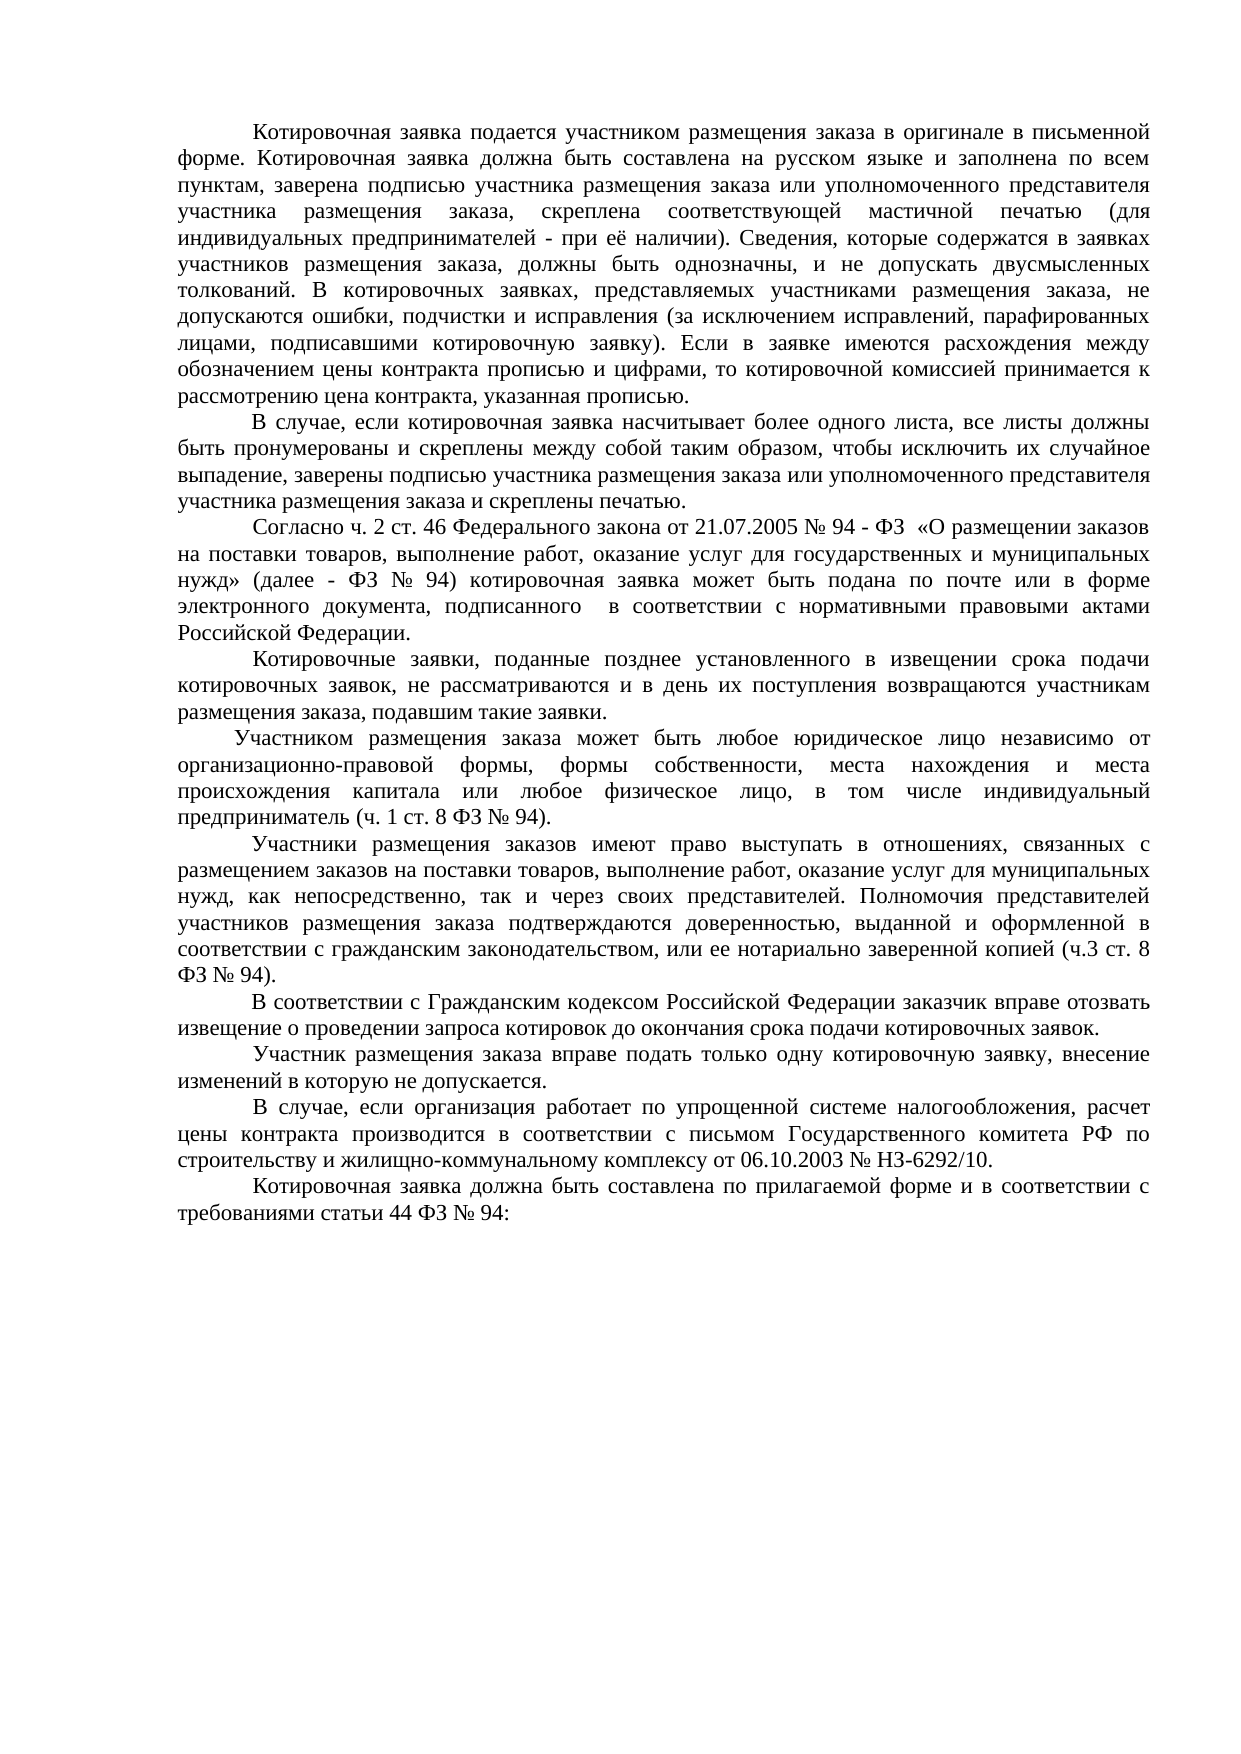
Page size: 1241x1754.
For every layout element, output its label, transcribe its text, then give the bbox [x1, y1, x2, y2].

text Участники размещения заказов имеют право выступать в отношениях, связанных с размещением заказов на поставки товаров, выполнение работ, оказание услуг для муниципальных нужд, как непосредственно, так и через своих представителей. Полномочия представителей участников размещения заказа подтверждаются доверенностью, выданной и оформленной в соответствии с гражданским законодательством, или ее нотариально заверенной копией (ч.3 ст. 8 ФЗ № 94). [177, 830, 1152, 988]
title В соответствии с Гражданским кодексом Российской Федерации заказчик вправе отозвать извещение о проведении запроса котировок до окончания срока подачи котировочных заявок. [177, 988, 1152, 1041]
title Участник размещения заказа вправе подать только одну котировочную заявку, внесение изменений в которую не допускается. [177, 1041, 1152, 1093]
title Котировочная заявка должна быть составлена по прилагаемой форме и в соответствии с требованиями статьи 44 ФЗ № 94: [177, 1172, 1152, 1225]
text Участником размещения заказа может быть любое юридическое лицо независимо от организационно-правовой формы, формы собственности, места нахождения и места происхождения капитала или любое физическое лицо, в том числе индивидуальный предприниматель (ч. 1 ст. 8 ФЗ № 94). [177, 724, 1152, 830]
text В случае, если организация работает по упрощенной системе налогообложения, расчет цены контракта производится в соответствии с письмом Государственного комитета РФ по строительству и жилищно-коммунальному комплексу от 06.10.2003 № НЗ-6292/10. [177, 1093, 1152, 1172]
text В случае, если котировочная заявка насчитывает более одного листа, все листы должны быть пронумерованы и скреплены между собой таким образом, чтобы исключить их случайное выпадение, заверены подписью участника размещения заказа или уполномоченного представителя участника размещения заказа и скреплены печатью. [177, 408, 1152, 513]
title Согласно ч. 2 ст. 46 Федерального закона от 21.07.2005 № 94 - ФЗ «О размещении заказов на поставки товаров, выполнение работ, оказание услуг для государственных и муниципальных нужд» (далее - ФЗ № 94) котировочная заявка может быть подана по почте или в форме электронного документа, подписанного в соответствии с нормативными правовыми актами Российской Федерации. [177, 513, 1152, 645]
title Котировочные заявки, поданные позднее установленного в извещении срока подачи котировочных заявок, не рассматриваются и в день их поступления возвращаются участникам размещения заказа, подавшим такие заявки. [177, 645, 1152, 724]
text Котировочная заявка подается участником размещения заказа в оригинале в письменной форме. Котировочная заявка должна быть составлена на русском языке и заполнена по всем пунктам, заверена подписью участника размещения заказа или уполномоченного представителя участника размещения заказа, скреплена соответствующей мастичной печатью (для индивидуальных предпринимателей - при её наличии). Сведения, которые содержатся в заявках участников размещения заказа, должны быть однозначны, и не допускать двусмысленных толкований. В котировочных заявках, представляемых участниками размещения заказа, не допускаются ошибки, подчистки и исправления (за исключением исправлений, парафированных лицами, подписавшими котировочную заявку). Если в заявке имеются расхождения между обозначением цены контракта прописью и цифрами, то котировочной комиссией принимается к рассмотрению цена контракта, указанная прописью. [177, 118, 1152, 408]
